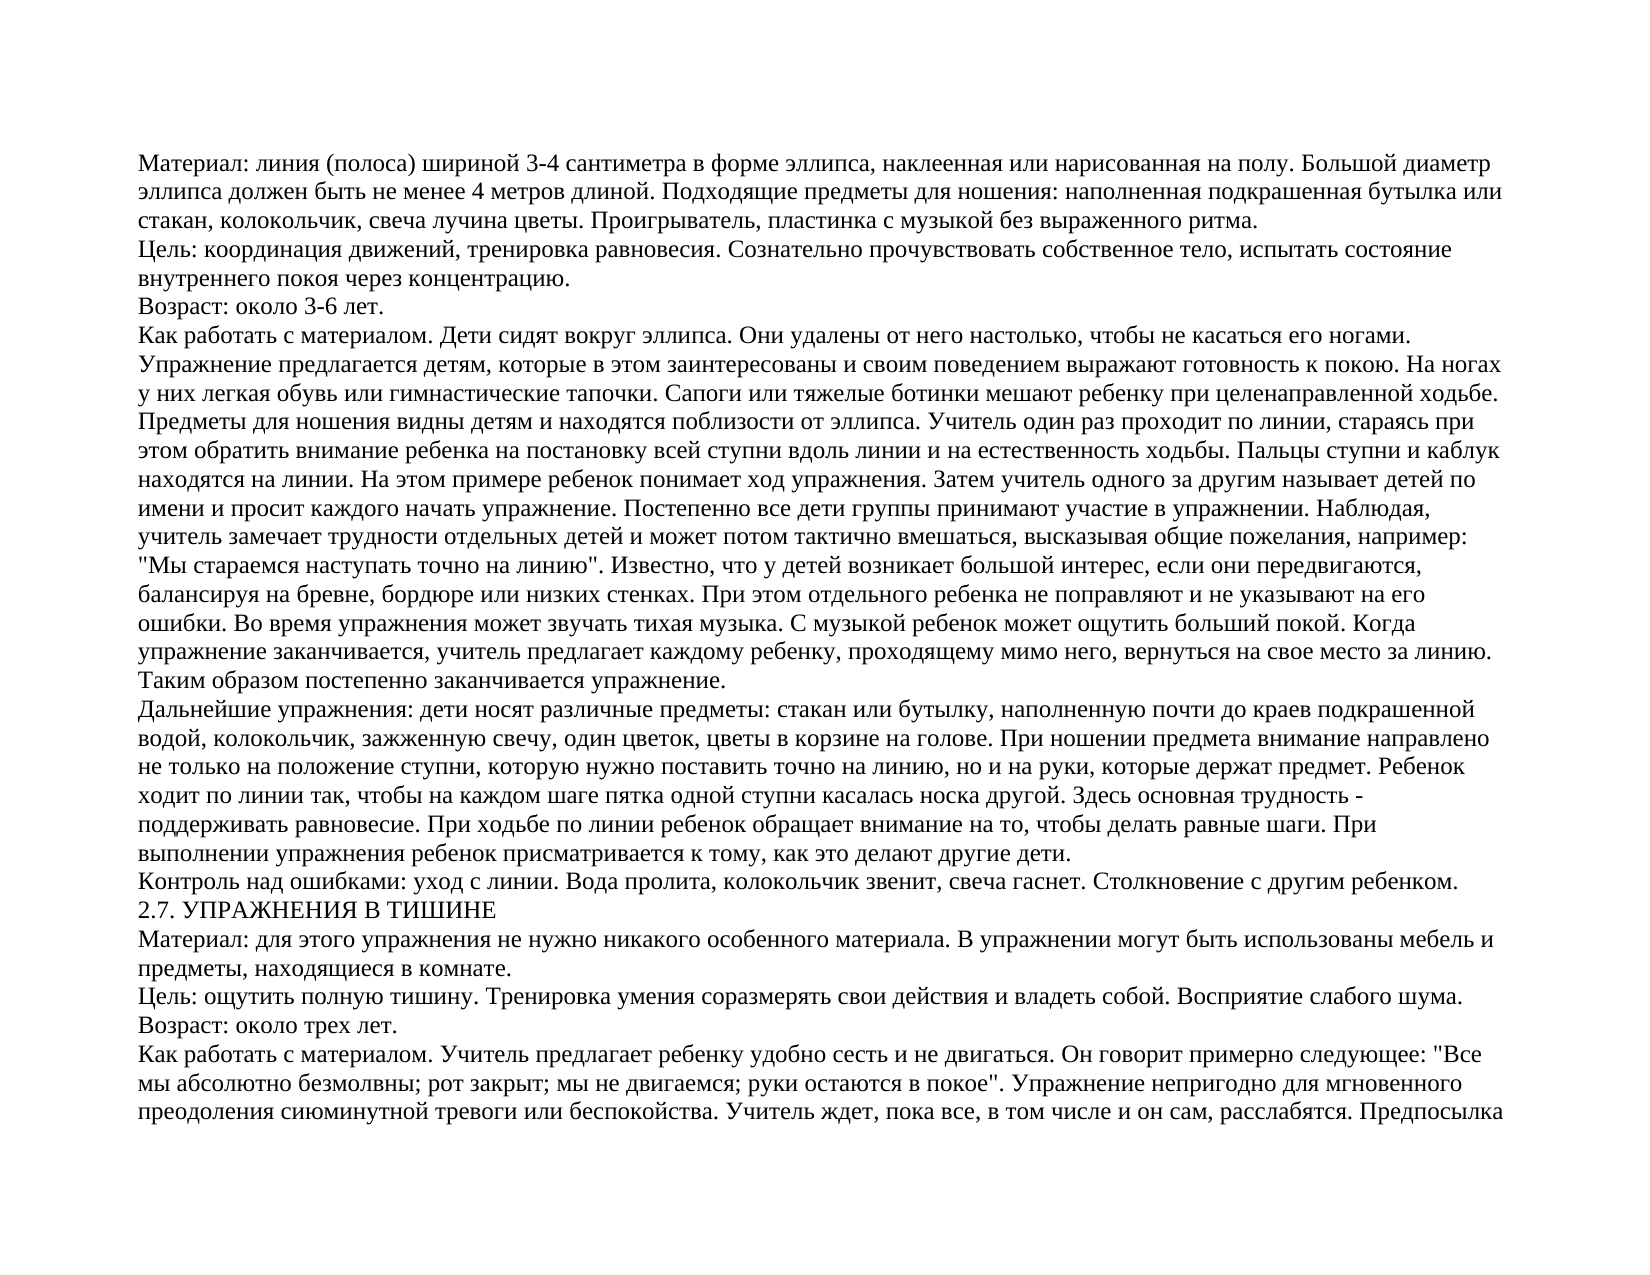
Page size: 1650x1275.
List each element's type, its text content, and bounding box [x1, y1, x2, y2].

text Возраст: около трех лет. [138, 1010, 1512, 1039]
text 2.7. УПРАЖНЕНИЯ В ТИШИНЕ [138, 895, 1512, 924]
text Материал: для этого упражнения не нужно никакого особенного материала. В упражнении могут быть использованы мебель и предметы, находящиеся в комнате. [138, 924, 1512, 981]
text Контроль над ошибками: уход с линии. Вода пролита, колокольчик звенит, свеча гаснет. Столкновение с другим ребенком. [138, 866, 1512, 895]
text Цель: ощутить полную тишину. Тренировка умения соразмерять свои действия и владеть собой. Восприятие слабого шума. [138, 981, 1512, 1010]
text Как работать с материалом. Дети сидят вокруг эллипса. Они удалены от него настолько, чтобы не касаться его ногами. Упражнение предлагается детям, которые в этом заинтересованы и своим поведением выражают готовность к покою. На ногах у них легкая обувь или гимнастические тапочки. Сапоги или тяжелые ботинки мешают ребенку при целенаправленной ходьбе. Предметы для ношения видны детям и находятся поблизости от эллипса. Учитель один раз проходит по линии, стараясь при этом обратить внимание ребенка на постановку всей ступни вдоль линии и на естественность ходьбы. Пальцы ступни и каблук находятся на линии. На этом примере ребенок понимает ход упражнения. Затем учитель одного за другим называет детей по имени и просит каждого начать упражнение. Постепенно все дети группы принимают участие в упражнении. Наблюдая, учитель замечает трудности отдельных детей и может потом тактично вмешаться, высказывая общие пожелания, например: "Мы стараемся наступать точно на линию". Известно, что у детей возникает большой интерес, если они передвигаются, балансируя на бревне, бордюре или низких стенках. При этом отдельного ребенка не поправляют и не указывают на его ошибки. Во время упражнения может звучать тихая музыка. С музыкой ребенок может ощутить больший покой. Когда упражнение заканчивается, учитель предлагает каждому ребенку, проходящему мимо него, вернуться на свое место за линию. Таким образом постепенно заканчивается упражнение. [138, 320, 1512, 694]
text Цель: координация движений, тренировка равновесия. Сознательно прочувствовать собственное тело, испытать состояние внутреннего покоя через концентрацию. [138, 234, 1512, 291]
text Материал: линия (полоса) шириной 3-4 сантиметра в форме эллипса, наклеенная или нарисованная на полу. Большой диаметр эллипса должен быть не менее 4 метров длиной. Подходящие предметы для ношения: наполненная подкрашенная бутылка или стакан, колокольчик, свеча лучина цветы. Проигрыватель, пластинка с музыкой без выраженного ритма. [138, 148, 1512, 234]
text Возраст: около 3-6 лет. [138, 291, 1512, 320]
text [138, 1039, 1512, 1125]
text Дальнейшие упражнения: дети носят различные предметы: стакан или бутылку, наполненную почти до краев подкрашенной водой, колокольчик, зажженную свечу, один цветок, цветы в корзине на голове. При ношении предмета внимание направлено не только на положение ступни, которую нужно поставить точно на линию, но и на руки, которые держат предмет. Ребенок ходит по линии так, чтобы на каждом шаге пятка одной ступни касалась носка другой. Здесь основная трудность - поддерживать равновесие. При ходьбе по линии ребенок обращает внимание на то, чтобы делать равные шаги. При выполнении упражнения ребенок присматривается к тому, как это делают другие дети. [138, 694, 1512, 866]
